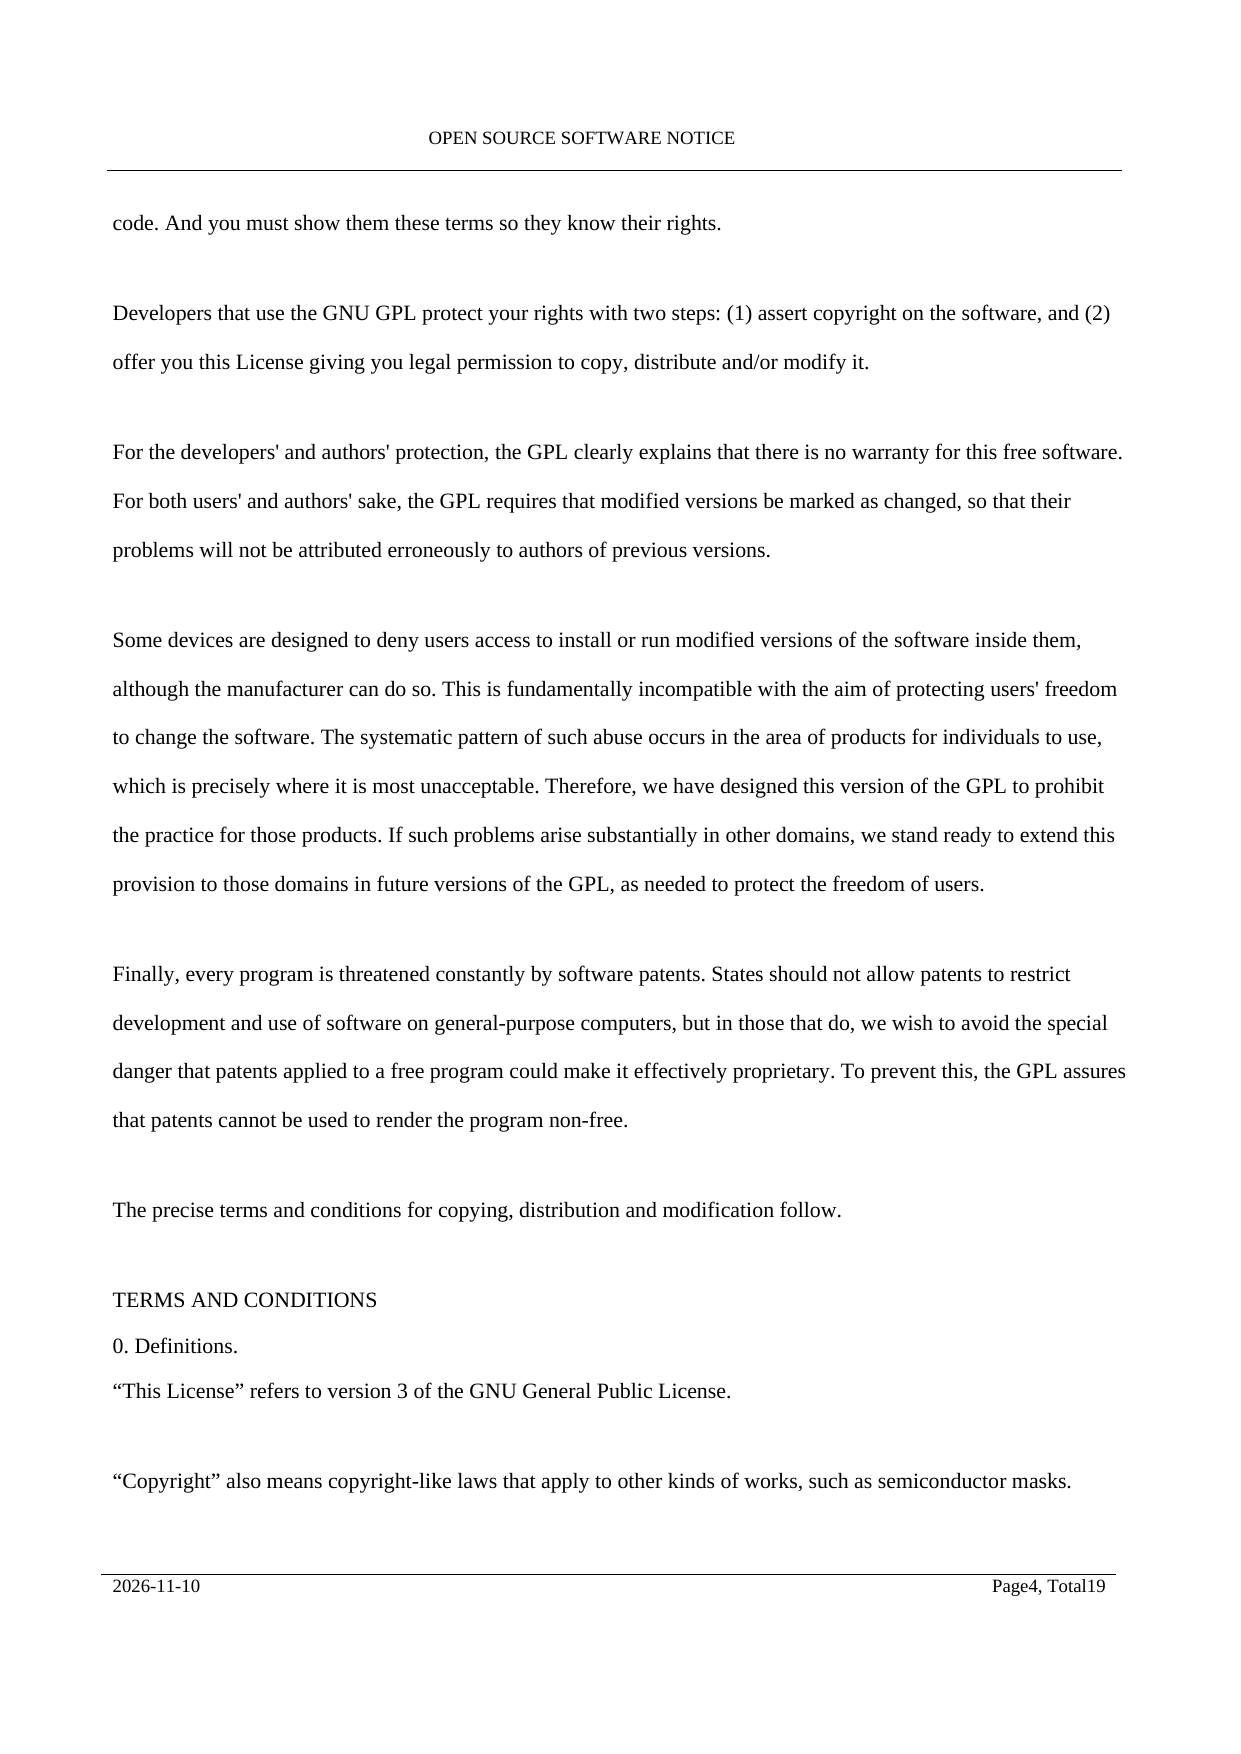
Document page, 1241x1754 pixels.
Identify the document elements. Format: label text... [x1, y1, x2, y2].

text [112, 206, 1128, 239]
text Developers that use the GNU GPL protect your rights with two steps: (1) assert copyright on the software, and (2) offer you this License giving you legal permission to copy, distribute and/or modify it. [112, 297, 1128, 378]
text “Copyright” also means copyright-like laws that apply to other kinds of works, such as semiconductor masks. [112, 1464, 1128, 1497]
text Some devices are designed to deny users access to install or run modified versions of the software inside them, although the manufacturer can do so. This is fundamentally incompatible with the aim of protecting users' freedom to change the software. The systematic pattern of such abuse occurs in the area of products for individuals to use, which is precisely where it is most unacceptable. Therefore, we have designed this version of the GPL to prohibit the practice for those products. If such problems arise substantially in other domains, we stand ready to extend this provision to those domains in future versions of the GPL, as needed to protect the freedom of users. [112, 623, 1128, 899]
text 0. Definitions. [112, 1329, 1128, 1361]
text For the developers' and authors' protection, the GPL clearly explains that there is no warranty for this free software. For both users' and authors' sake, the GPL requires that modified versions be marked as changed, so that their problems will not be attributed erroneously to authors of previous versions. [112, 436, 1128, 566]
text “This License” refers to version 3 of the GNU General Public License. [112, 1374, 1128, 1407]
text Finally, every program is threatened constantly by software patents. States should not allow patents to restrict development and use of software on general-purpose computers, but in those that do, we wish to avoid the special danger that patents applied to a free program could make it effectively proprietary. To prevent this, the GPL assures that patents cannot be used to render the program non-free. [112, 957, 1128, 1136]
text TERMS AND CONDITIONS [112, 1284, 1128, 1316]
text The precise terms and conditions for copying, distribution and modification follow. [112, 1194, 1128, 1226]
